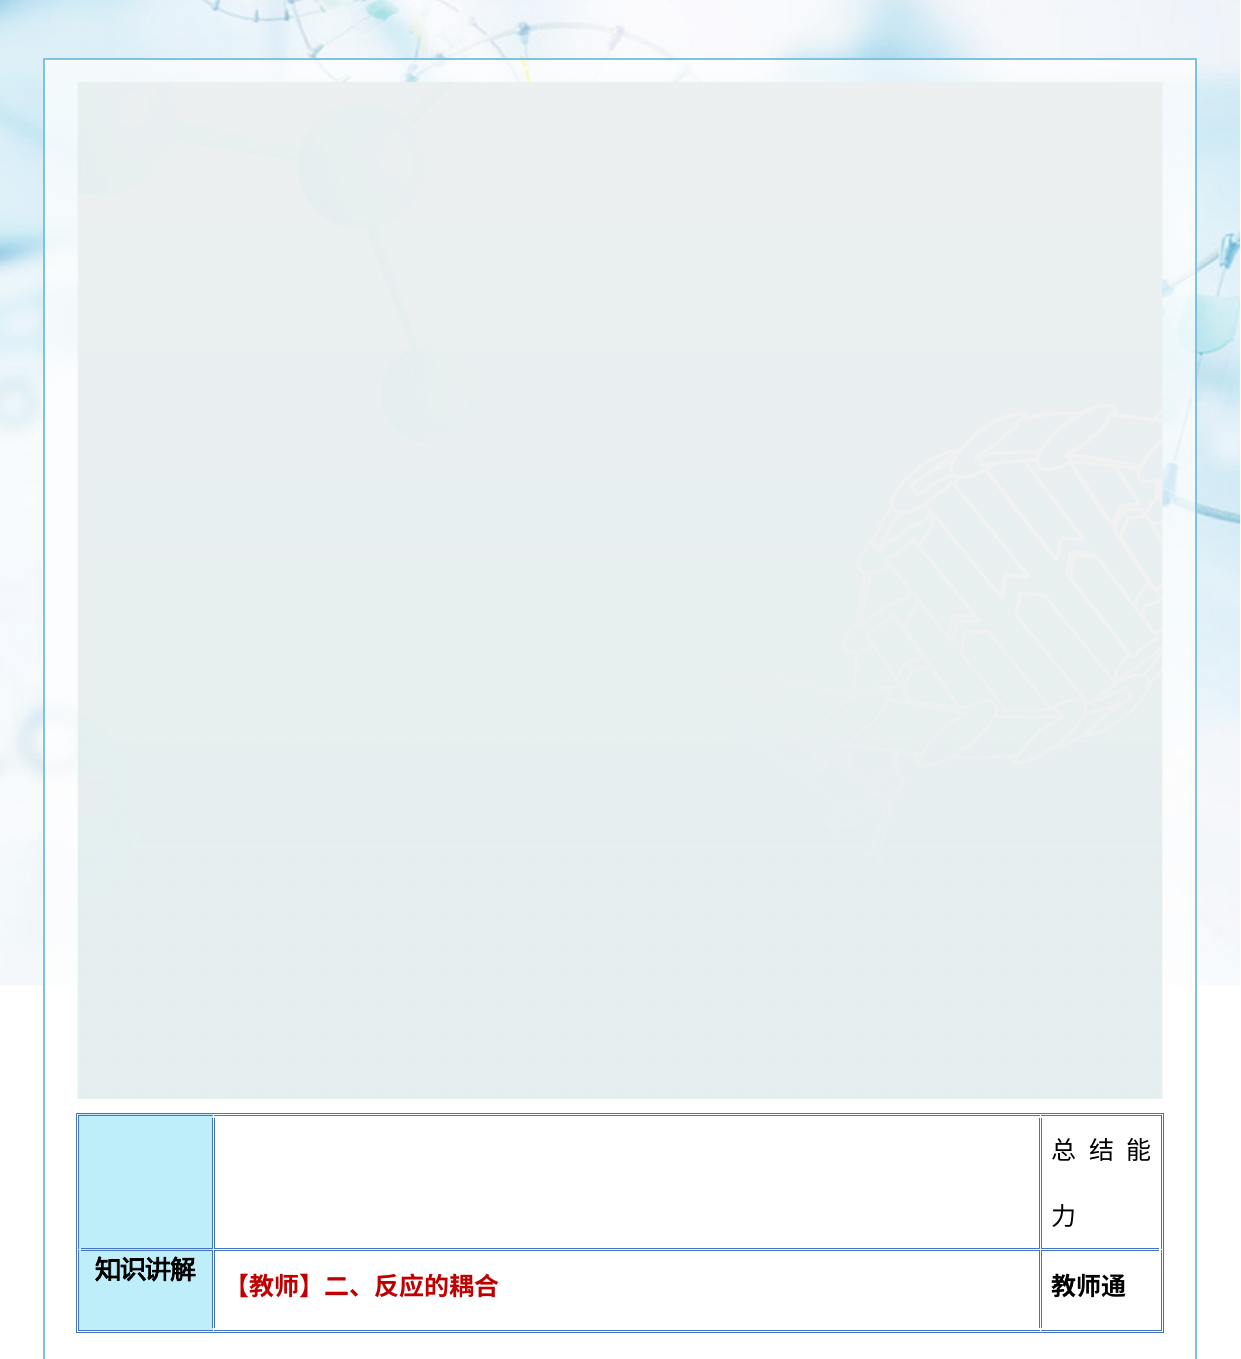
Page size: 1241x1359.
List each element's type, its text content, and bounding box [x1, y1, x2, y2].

table_cell 教师通过护理心理学概述展示，让学生了解护理心理学概述的基本理论知识。 [1040, 1248, 1163, 1330]
table_cell 知识讲解（40min） [78, 1248, 213, 1330]
picture [77, 82, 1163, 1099]
table_cell 课堂小结 （5min） [79, 1116, 213, 1248]
picture [0, 0, 1241, 1359]
table_cell 通过对所学知识的回顾，培养学生的归纳总结能力 [1040, 1116, 1161, 1248]
table_cell 【教师】回顾和总结本节课的知识点。 [213, 1116, 1040, 1248]
